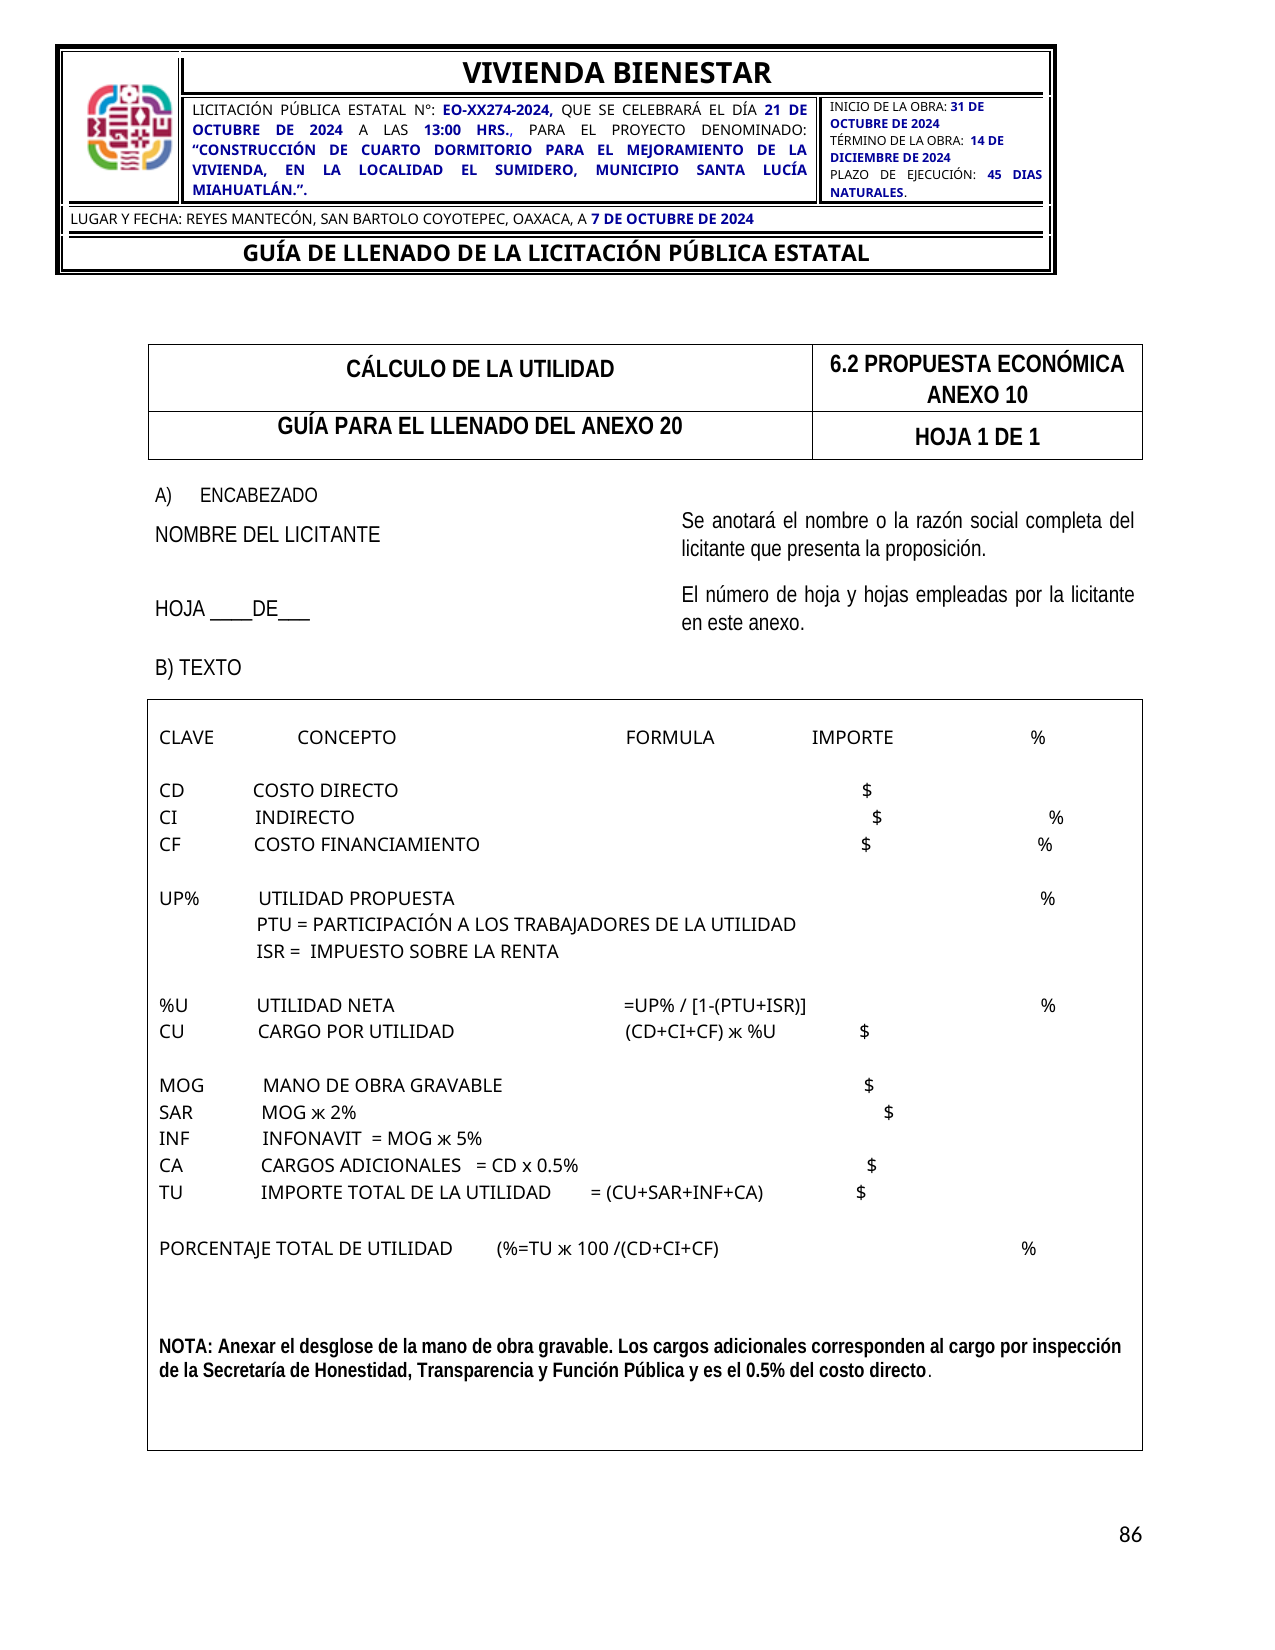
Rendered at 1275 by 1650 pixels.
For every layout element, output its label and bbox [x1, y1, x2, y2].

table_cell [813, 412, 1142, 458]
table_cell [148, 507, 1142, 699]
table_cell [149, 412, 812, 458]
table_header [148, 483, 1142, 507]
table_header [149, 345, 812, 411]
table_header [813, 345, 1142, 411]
picture [76, 76, 178, 176]
picture [179, 76, 183, 176]
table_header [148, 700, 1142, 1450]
